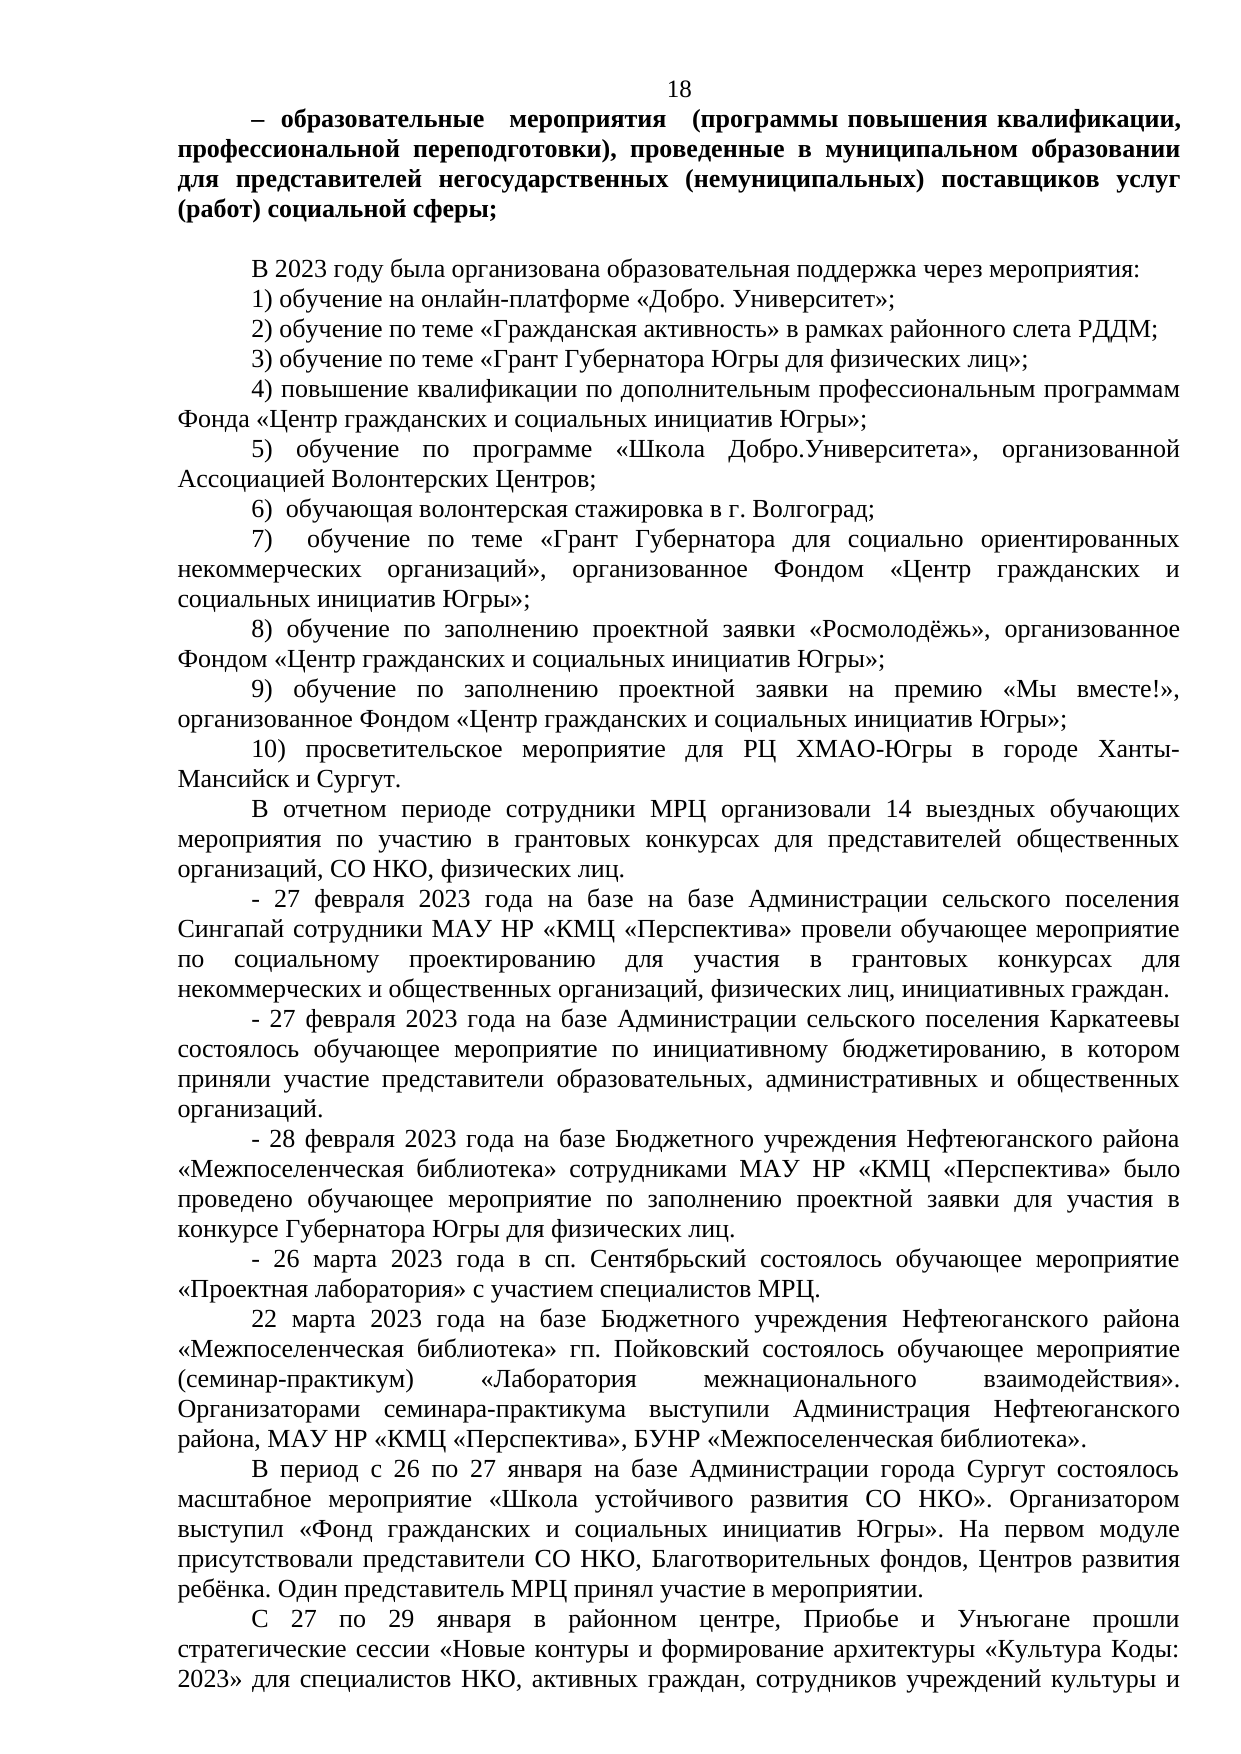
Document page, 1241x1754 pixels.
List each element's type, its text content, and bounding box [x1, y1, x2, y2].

text В период с 26 по 27 января на базе Администрации города Сургут состоялось масштабное мероприятие «Школа устойчивого развития СО НКО». Организатором выступил «Фонд гражданских и социальных инициатив Югры». На первом модуле присутствовали представители СО НКО, Благотворительных фондов, Центров развития ребёнка. Один представитель МРЦ принял участие в мероприятии. [177, 1453, 1181, 1603]
text - 27 февраля 2023 года на базе Администрации сельского поселения Каркатеевы состоялось обучающее мероприятие по инициативному бюджетированию, в котором приняли участие представители образовательных, административных и общественных организаций. [177, 1003, 1181, 1123]
text В отчетном периоде сотрудники МРЦ организовали 14 выездных обучающих мероприятия по участию в грантовых конкурсах для представителей общественных организаций, СО НКО, физических лиц. [177, 793, 1181, 883]
text - 28 февраля 2023 года на базе Бюджетного учреждения Нефтеюганского района «Межпоселенческая библиотека» сотрудниками МАУ НР «КМЦ «Перспектива» было проведено обучающее мероприятие по заполнению проектной заявки для участия в конкурсе Губернатора Югры для физических лиц. [177, 1123, 1181, 1243]
text 6) обучающая волонтерская стажировка в г. Волгоград; [177, 493, 1181, 523]
list образовательные мероприятия (программы повышения квалификации, профессиональной переподготовки), проведенные в муниципальном образовании для представителей негосударственных (немуниципальных) поставщиков услуг (работ) социальной сферы; [177, 103, 1181, 223]
text 22 марта 2023 года на базе Бюджетного учреждения Нефтеюганского района «Межпоселенческая библиотека» гп. Пойковский состоялось обучающее мероприятие (семинар-практикум) «Лаборатория межнационального взаимодействия». Организаторами семинара-практикума выступили Администрация Нефтеюганского района, МАУ НР «КМЦ «Перспектива», БУНР «Межпоселенческая библиотека». [177, 1303, 1181, 1453]
text 3) обучение по теме «Грант Губернатора Югры для физических лиц»; [177, 343, 1181, 373]
text 4) повышение квалификации по дополнительным профессиональным программам Фонда «Центр гражданских и социальных инициатив Югры»; [177, 373, 1181, 433]
text 10) просветительское мероприятие для РЦ ХМАО-Югры в городе Ханты-Мансийск и Сургут. [177, 733, 1181, 793]
text 9) обучение по заполнению проектной заявки на премию «Мы вместе!», организованное Фондом «Центр гражданских и социальных инициатив Югры»; [177, 673, 1181, 733]
text 8) обучение по заполнению проектной заявки «Росмолодёжь», организованное Фондом «Центр гражданских и социальных инициатив Югры»; [177, 613, 1181, 673]
text В 2023 году была организована образовательная поддержка через мероприятия: [177, 253, 1181, 283]
text - 26 марта 2023 года в сп. Сентябрьский состоялось обучающее мероприятие «Проектная лаборатория» с участием специалистов МРЦ. [177, 1243, 1181, 1303]
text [177, 1603, 1181, 1693]
text 7) обучение по теме «Грант Губернатора для социально ориентированных некоммерческих организаций», организованное Фондом «Центр гражданских и социальных инициатив Югры»; [177, 523, 1181, 613]
text - 27 февраля 2023 года на базе на базе Администрации сельского поселения Сингапай сотрудники МАУ НР «КМЦ «Перспектива» провели обучающее мероприятие по социальному проектированию для участия в грантовых конкурсах для некоммерческих и общественных организаций, физических лиц, инициативных граждан. [177, 883, 1181, 1003]
text 2) обучение по теме «Гражданская активность» в рамках районного слета РДДМ; [177, 313, 1181, 343]
text 5) обучение по программе «Школа Добро.Университета», организованной Ассоциацией Волонтерских Центров; [177, 433, 1181, 493]
text 1) обучение на онлайн-платформе «Добро. Университет»; [177, 283, 1181, 313]
